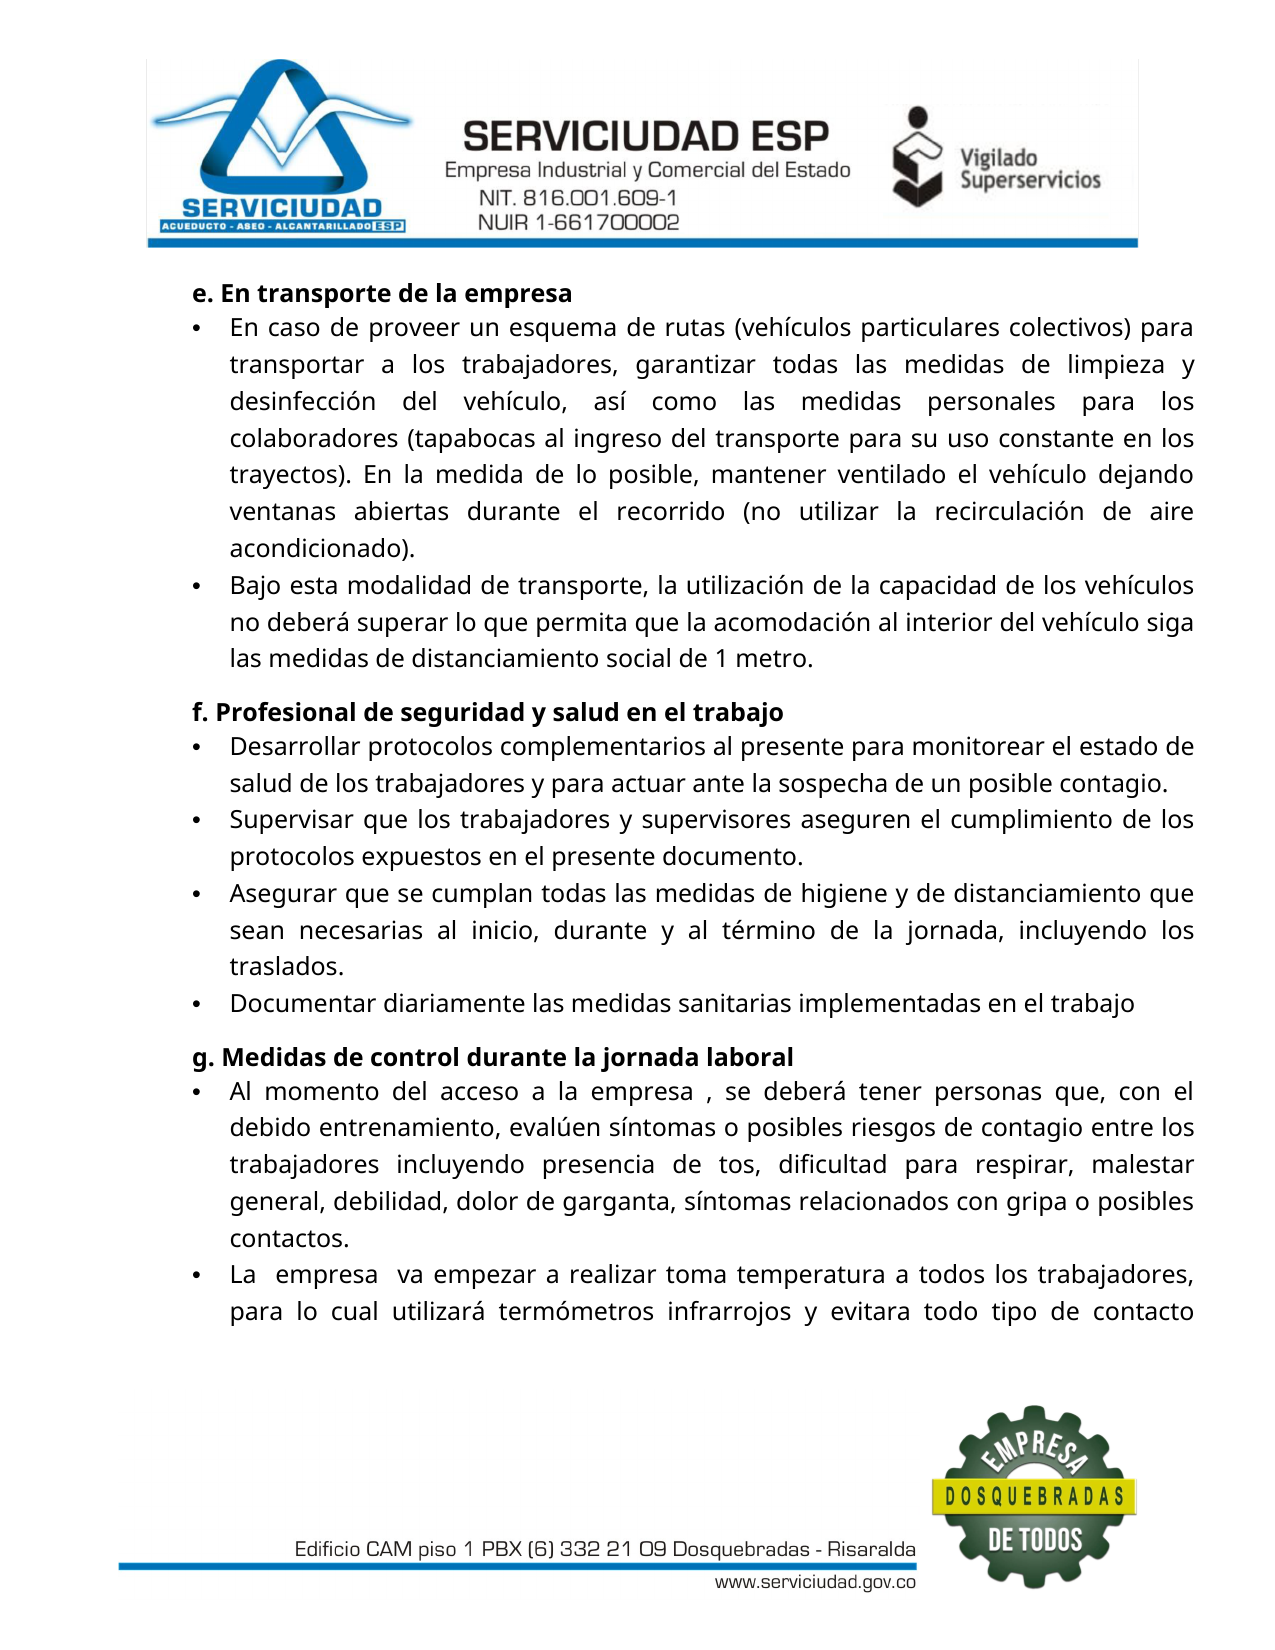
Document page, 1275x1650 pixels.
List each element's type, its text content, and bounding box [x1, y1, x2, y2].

subtitle f. Profesional de seguridad y salud en el trabajo [118, 694, 1196, 728]
list Asegurar que se cumplan todas las medidas de higiene y de distanciamiento que sean necesarias al inicio, durante y al término de la jornada, incluyendo los traslados. [192, 876, 1196, 983]
list Documentar diariamente las medidas sanitarias implementadas en el trabajo [192, 986, 1196, 1020]
list Desarrollar protocolos complementarios al presente para monitorear el estado de salud de los trabajadores y para actuar ante la sospecha de un posible contagio. [192, 728, 1196, 799]
subtitle e. En transporte de la empresa [118, 276, 1196, 310]
list En caso de proveer un esquema de rutas (vehículos particulares colectivos) para transportar a los trabajadores, garantizar todas las medidas de limpieza y desinfección del vehículo, así como las medidas personales para los colaboradores (tapabocas al ingreso del transporte para su uso constante en los trayectos). En la medida de lo posible, mantener ventilado el vehículo dejando ventanas abiertas durante el recorrido (no utilizar la recirculación de aire acondicionado). [192, 310, 1196, 565]
picture [118, 59, 1195, 248]
subtitle g. Medidas de control durante la jornada laboral [118, 1039, 1196, 1073]
picture [118, 1389, 1145, 1600]
list Al momento del acceso a la empresa , se deberá tener personas que, con el debido entrenamiento, evalúen síntomas o posibles riesgos de contagio entre los trabajadores incluyendo presencia de tos, dificultad para respirar, malestar general, debilidad, dolor de garganta, síntomas relacionados con gripa o posibles contactos. [192, 1073, 1196, 1254]
list Supervisar que los trabajadores y supervisores aseguren el cumplimiento de los protocolos expuestos en el presente documento. [192, 802, 1196, 873]
list Bajo esta modalidad de transporte, la utilización de la capacidad de los vehículos no deberá superar lo que permita que la acomodación al interior del vehículo siga las medidas de distanciamiento social de 1 metro. [192, 567, 1196, 675]
